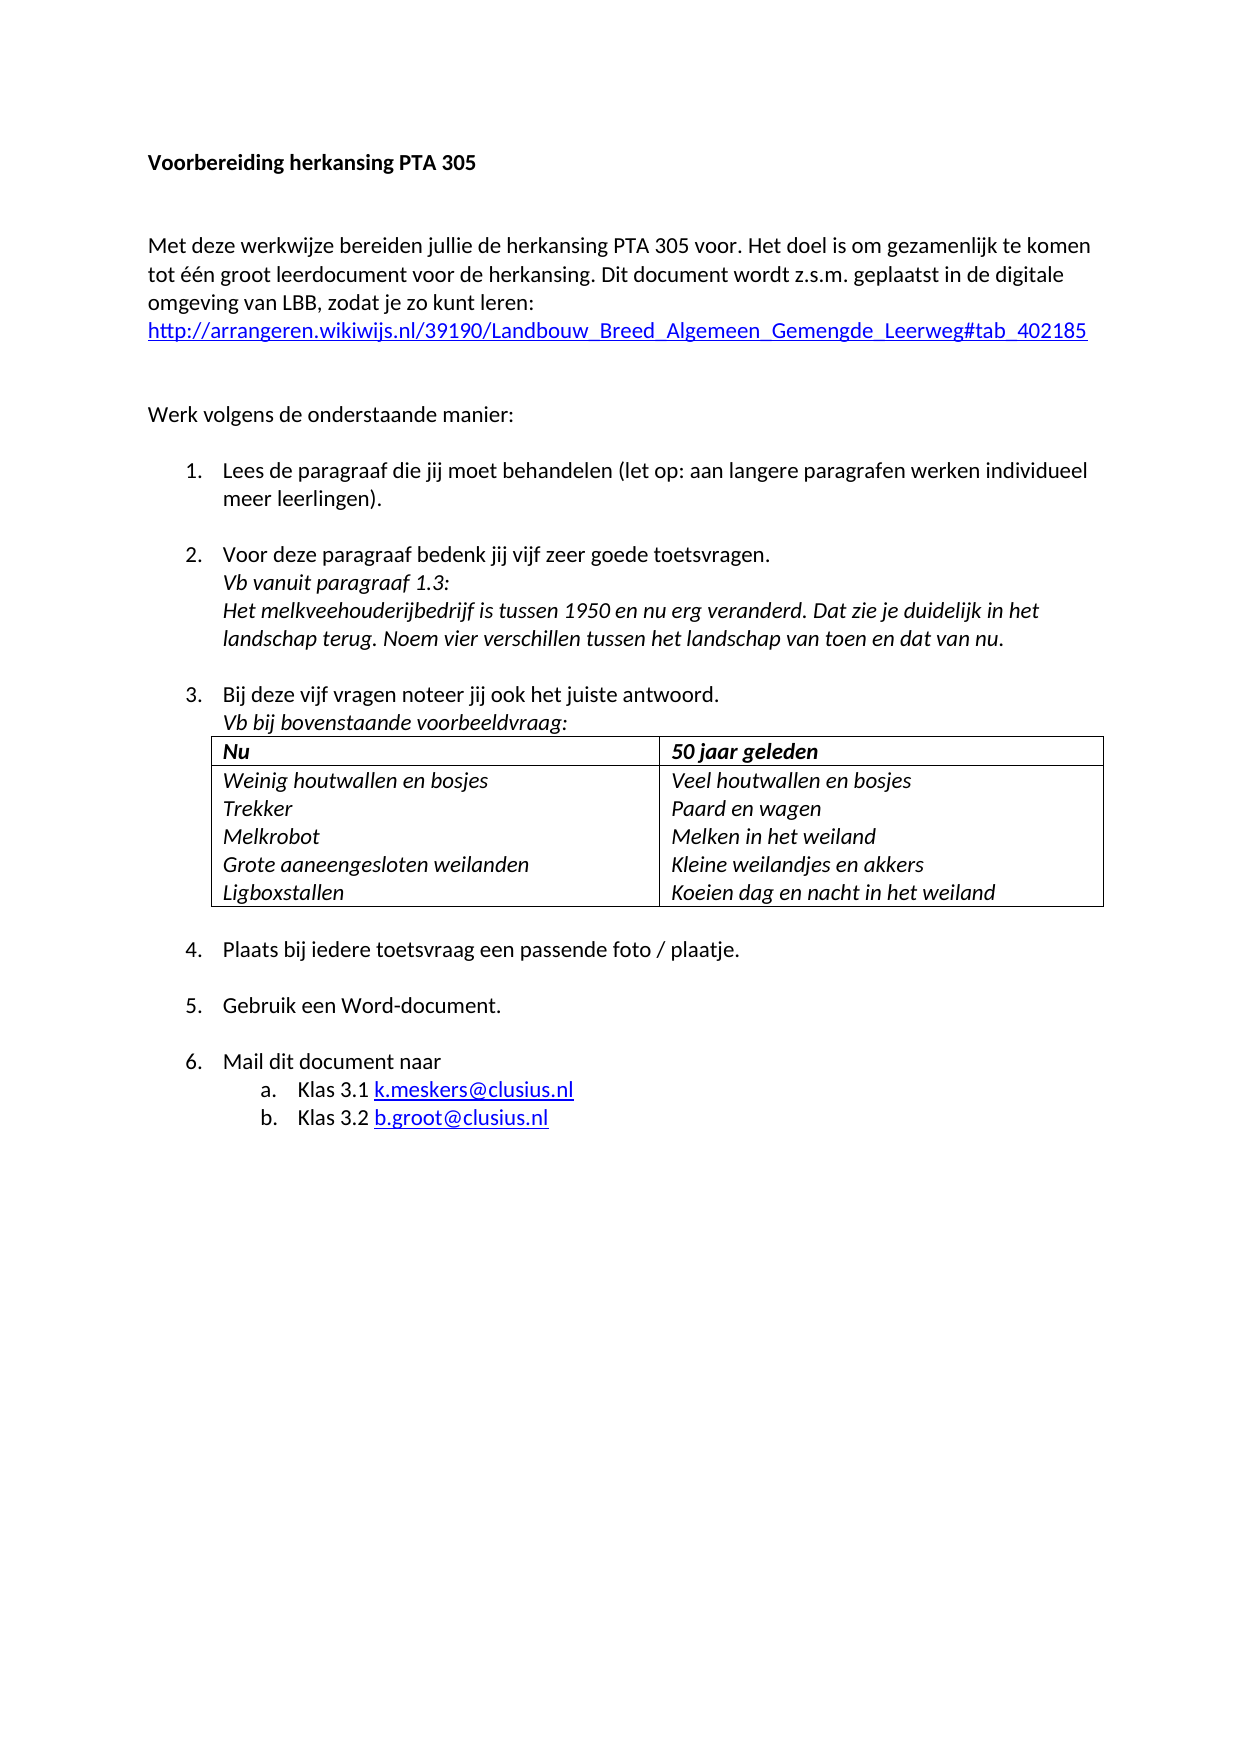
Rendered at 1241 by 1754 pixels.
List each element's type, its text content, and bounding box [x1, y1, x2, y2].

list Lees de paragraaf die jij moet behandelen (let op: aan langere paragrafen werken individueel meer leerlingen). [185, 456, 1093, 512]
list Klas 3.2 b.groot@clusius.nl [260, 1103, 1093, 1131]
list Plaats bij iedere toetsvraag een passende foto / plaatje. [185, 935, 1093, 963]
list Bij deze vijf vragen noteer jij ook het juiste antwoord. [185, 680, 1093, 708]
text Met deze werkwijze bereiden jullie de herkansing PTA 305 voor. Het doel is om gezamenlijk te komen tot één groot leerdocument voor de herkansing. Dit document wordt z.s.m. geplaatst in de digitale omgeving van LBB, zodat je zo kunt leren: [148, 232, 1093, 316]
list Gebruik een Word-document. [185, 991, 1093, 1019]
text Werk volgens de onderstaande manier: [148, 400, 1093, 428]
text Het melkveehouderijbedrijf is tussen 1950 en nu erg veranderd. Dat zie je duidelijk in het landschap terug. Noem vier verschillen tussen het landschap van toen en dat van nu. [223, 596, 1093, 652]
table_cell Veel houtwallen en bosjes Paard en wagen Melken in het weiland Kleine weilandjes en akkers Koeien dag en nacht in het weiland [660, 766, 1103, 906]
text http://arrangeren.wikiwijs.nl/39190/Landbouw_Breed_Algemeen_Gemengde_Leerweg#tab_402185 [148, 316, 1093, 344]
text Vb bij bovenstaande voorbeeldvraag: [223, 708, 1093, 736]
table_cell Weinig houtwallen en bosjes Trekker Melkrobot Grote aaneengesloten weilanden Ligboxstallen [212, 766, 659, 906]
table_header Nu [212, 737, 659, 765]
list Voor deze paragraaf bedenk jij vijf zeer goede toetsvragen. [185, 540, 1093, 568]
table_header 50 jaar geleden [660, 737, 1103, 765]
list Klas 3.1 k.meskers@clusius.nl [260, 1075, 1093, 1103]
list Mail dit document naar [185, 1047, 1093, 1075]
text Voorbereiding herkansing PTA 305 [148, 148, 1093, 176]
text Vb vanuit paragraaf 1.3: [223, 568, 1093, 596]
